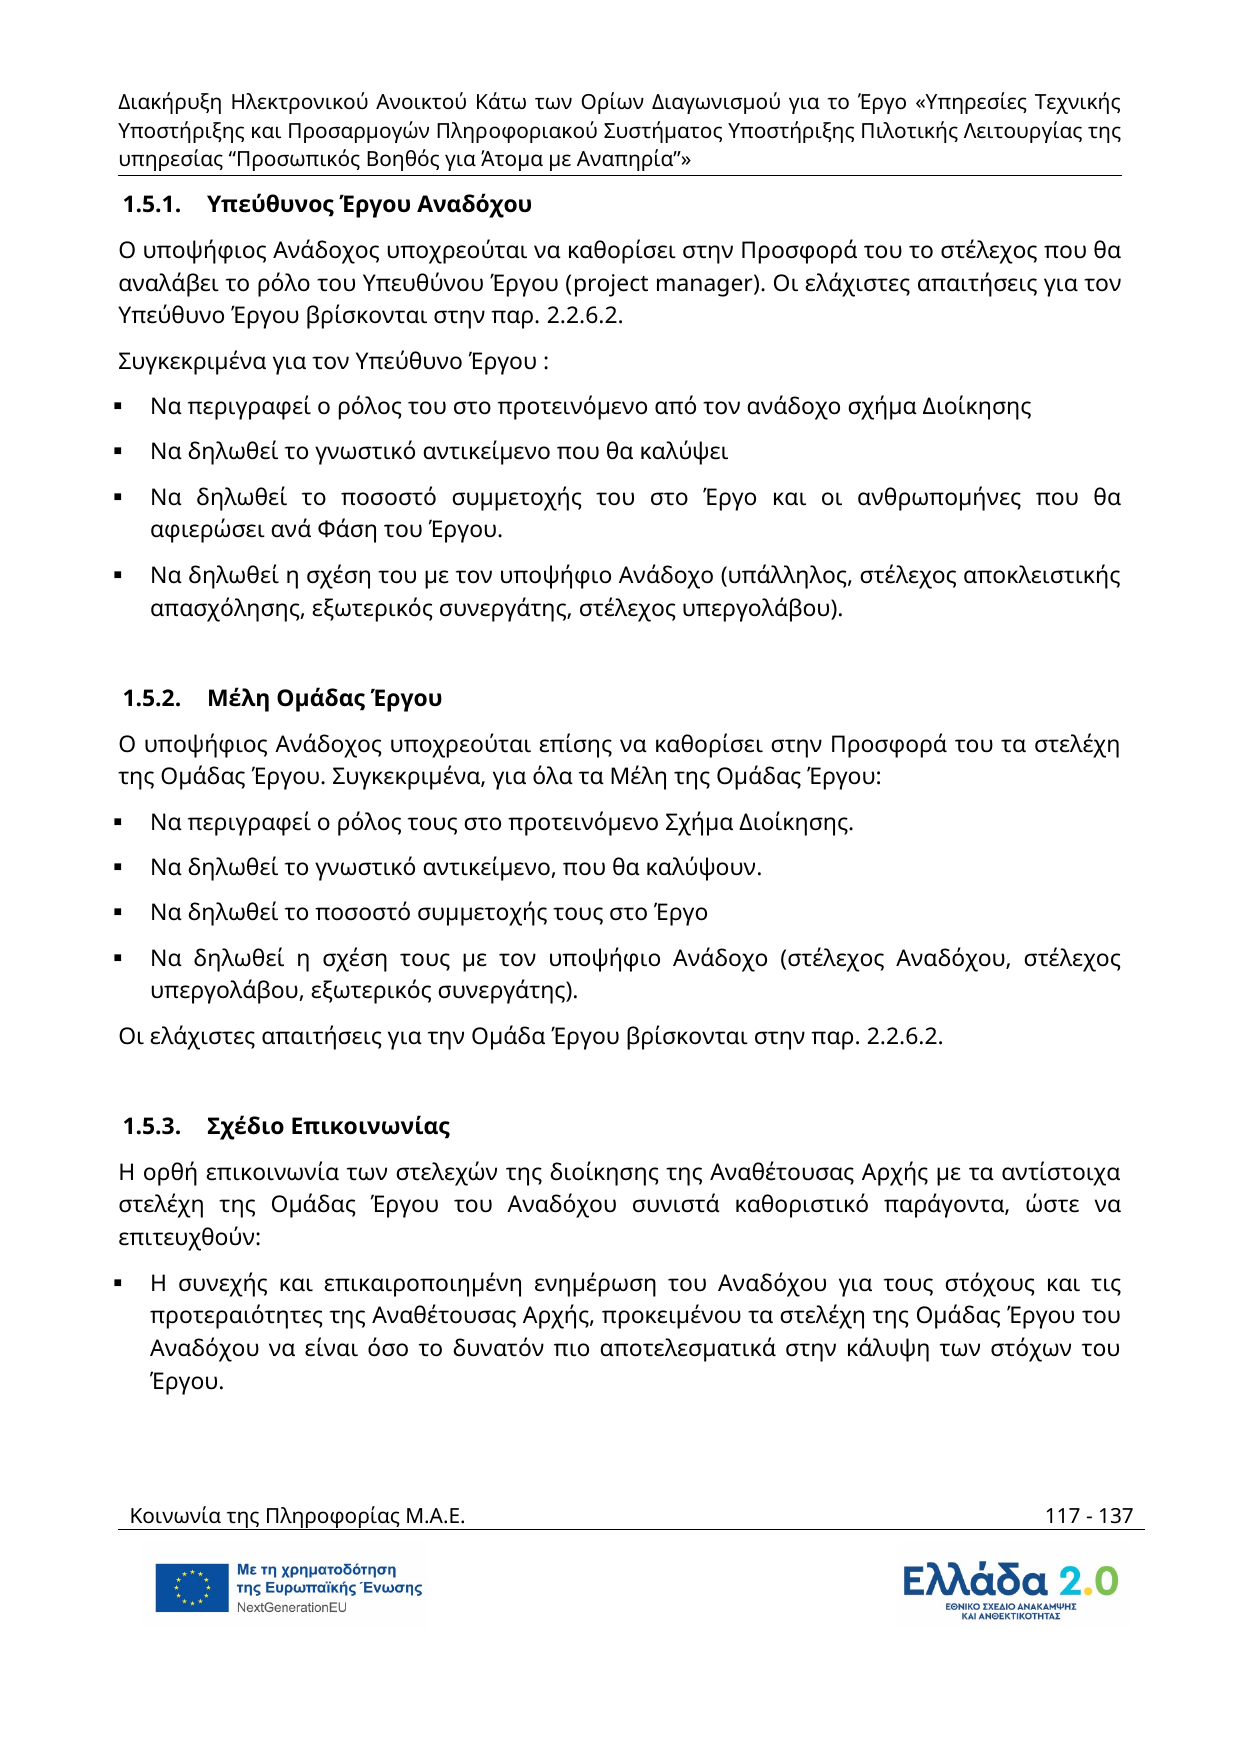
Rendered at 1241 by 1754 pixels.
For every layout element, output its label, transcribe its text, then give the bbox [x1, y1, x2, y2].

text Η ορθή επικοινωνία των στελεχών της διοίκησης της Αναθέτουσας Αρχής με τα αντίστοιχα στελέχη της Ομάδας Έργου του Αναδόχου συνιστά καθοριστικό παράγοντα, ώστε να επιτευχθούν: [118, 1156, 1122, 1252]
list Να δηλωθεί το γνωστικό αντικείμενο, που θα καλύψουν. [112, 851, 1122, 882]
subtitle Σχέδιο Επικοινωνίας [122, 1110, 1122, 1142]
text Ο υποψήφιος Ανάδοχος υποχρεούται επίσης να καθορίσει στην Προσφορά του τα στελέχη της Ομάδας Έργου. Συγκεκριμένα, για όλα τα Μέλη της Ομάδας Έργου: [118, 727, 1122, 792]
list Να δηλωθεί το γνωστικό αντικείμενο που θα καλύψει [112, 435, 1122, 467]
text Οι ελάχιστες απαιτήσεις για την Ομάδα Έργου βρίσκονται στην παρ. ‎2.2.6.2. [118, 1020, 1122, 1051]
subtitle Μέλη Ομάδας Έργου [122, 682, 1122, 713]
list Να δηλωθεί η σχέση τους με τον υποψήφιο Ανάδοχο (στέλεχος Αναδόχου, στέλεχος υπεργολάβου, εξωτερικός συνεργάτης). [112, 942, 1122, 1006]
list Η συνεχής και επικαιροποιημένη ενημέρωση του Αναδόχου για τους στόχους και τις προτεραιότητες της Αναθέτουσας Αρχής, προκειμένου τα στελέχη της Ομάδας Έργου του Αναδόχου να είναι όσο το δυνατόν πιο αποτελεσματικά στην κάλυψη των στόχων του Έργου. [112, 1267, 1122, 1396]
list Να δηλωθεί το ποσοστό συμμετοχής τους στο Έργο [112, 896, 1122, 927]
list Να δηλωθεί η σχέση του με τον υποψήφιο Ανάδοχο (υπάλληλος, στέλεχος αποκλειστικής απασχόλησης, εξωτερικός συνεργάτης, στέλεχος υπεργολάβου). [112, 559, 1122, 623]
text Συγκεκριμένα για τον Υπεύθυνο Έργου : [118, 345, 1122, 376]
text Ο υποψήφιος Ανάδοχος υποχρεούται να καθορίσει στην Προσφορά του το στέλεχος που θα αναλάβει το ρόλο του Υπευθύνου Έργου (project manager). Οι ελάχιστες απαιτήσεις για τον Υπεύθυνο Έργου βρίσκονται στην παρ. ‎2.2.6.2. [118, 234, 1122, 331]
list Να δηλωθεί το ποσοστό συμμετοχής του στο Έργο και οι ανθρωπομήνες που θα αφιερώσει ανά Φάση του Έργου. [112, 481, 1122, 545]
subtitle Υπεύθυνος Έργου Αναδόχου [122, 188, 1122, 220]
list Να περιγραφεί ο ρόλος του στο προτεινόμενο από τον ανάδοχο σχήμα Διοίκησης [112, 390, 1122, 421]
list Να περιγραφεί ο ρόλος τους στο προτεινόμενο Σχήμα Διοίκησης. [112, 806, 1122, 837]
